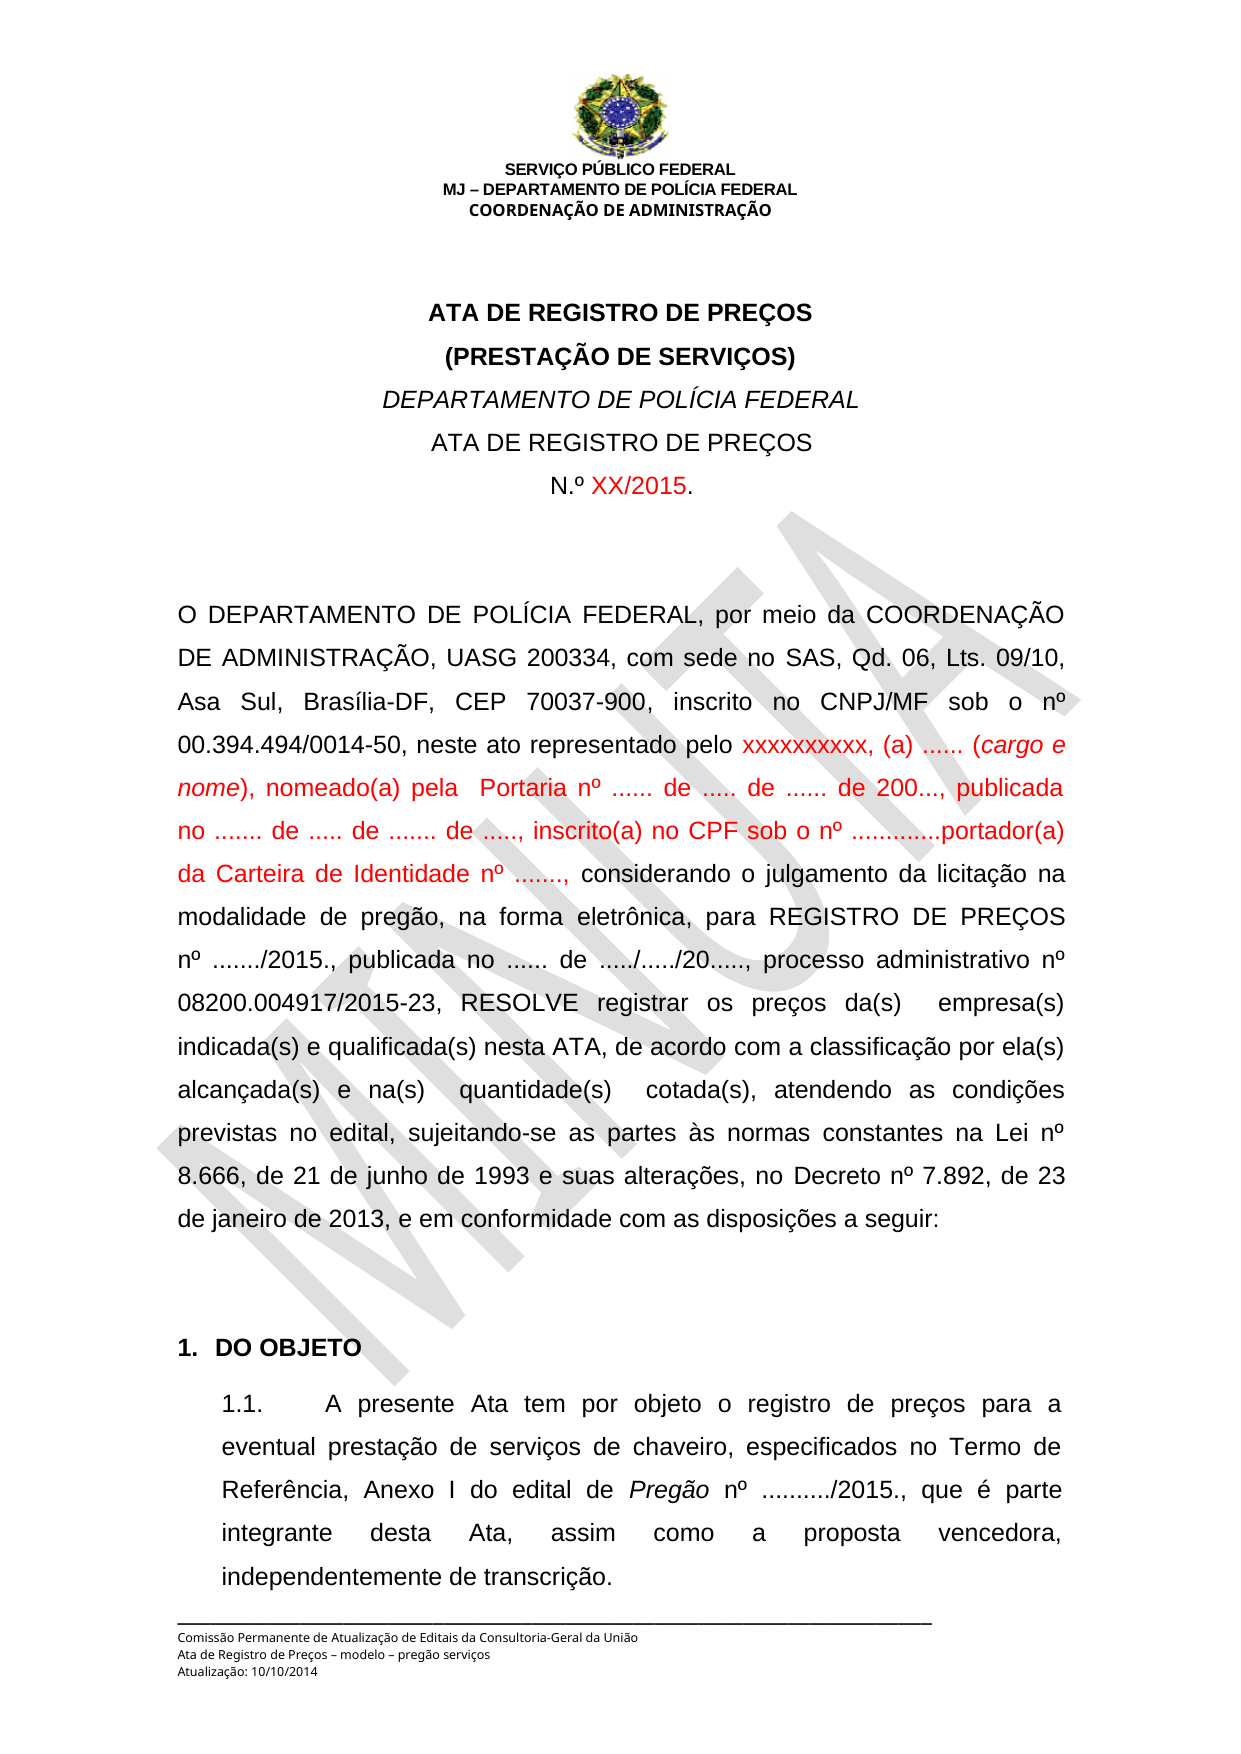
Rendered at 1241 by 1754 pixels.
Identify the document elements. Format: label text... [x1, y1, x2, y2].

text ATA DE REGISTRO DE PREÇOS [177, 298, 1063, 327]
list A presente Ata tem por objeto o registro de preços para a eventual prestação de serviços de chaveiro, especificados no Termo de Referência, Anexo I do edital de Pregão nº ........../2015., que é parte integrante desta Ata, assim como a proposta vencedora, independentemente de transcrição. [221, 1389, 1063, 1590]
text O DEPARTAMENTO DE POLÍCIA FEDERAL, por meio da COORDENAÇÃO DE ADMINISTRAÇÃO, UASG 200334, com sede no SAS, Qd. 06, Lts. 09/10, Asa Sul, Brasília-DF, CEP 70037-900, inscrito no CNPJ/MF sob o nº 00.394.494/0014-50, neste ato representado pelo xxxxxxxxxx, (a) ...... (cargo e nome), nomeado(a) pela Portaria nº ...... de ..... de ...... de 200..., publicada no ....... de ..... de ....... de ....., inscrito(a) no CPF sob o nº .............portador(a) da Carteira de Identidade nº ......., considerando o julgamento da licitação na modalidade de pregão, na forma eletrônica, para REGISTRO DE PREÇOS nº ......./2015., publicada no ...... de ...../...../20....., processo administrativo nº 08200.004917/2015-23, RESOLVE registrar os preços da(s) empresa(s) indicada(s) e qualificada(s) nesta ATA, de acordo com a classificação por ela(s) alcançada(s) e na(s) quantidade(s) cotada(s), atendendo as condições previstas no edital, sujeitando-se as partes às normas constantes na Lei nº 8.666, de 21 de junho de 1993 e suas alterações, no Decreto nº 7.892, de 23 de janeiro de 2013, e em conformidade com as disposições a seguir: [177, 600, 1066, 1233]
text N.º XX/2015. [177, 471, 1066, 499]
list DO OBJETO [177, 1333, 1063, 1362]
text (PRESTAÇÃO DE SERVIÇOS) [177, 341, 1063, 370]
text DEPARTAMENTO DE POLÍCIA FEDERAL [177, 384, 1064, 413]
text ATA DE REGISTRO DE PREÇOS [177, 428, 1066, 456]
